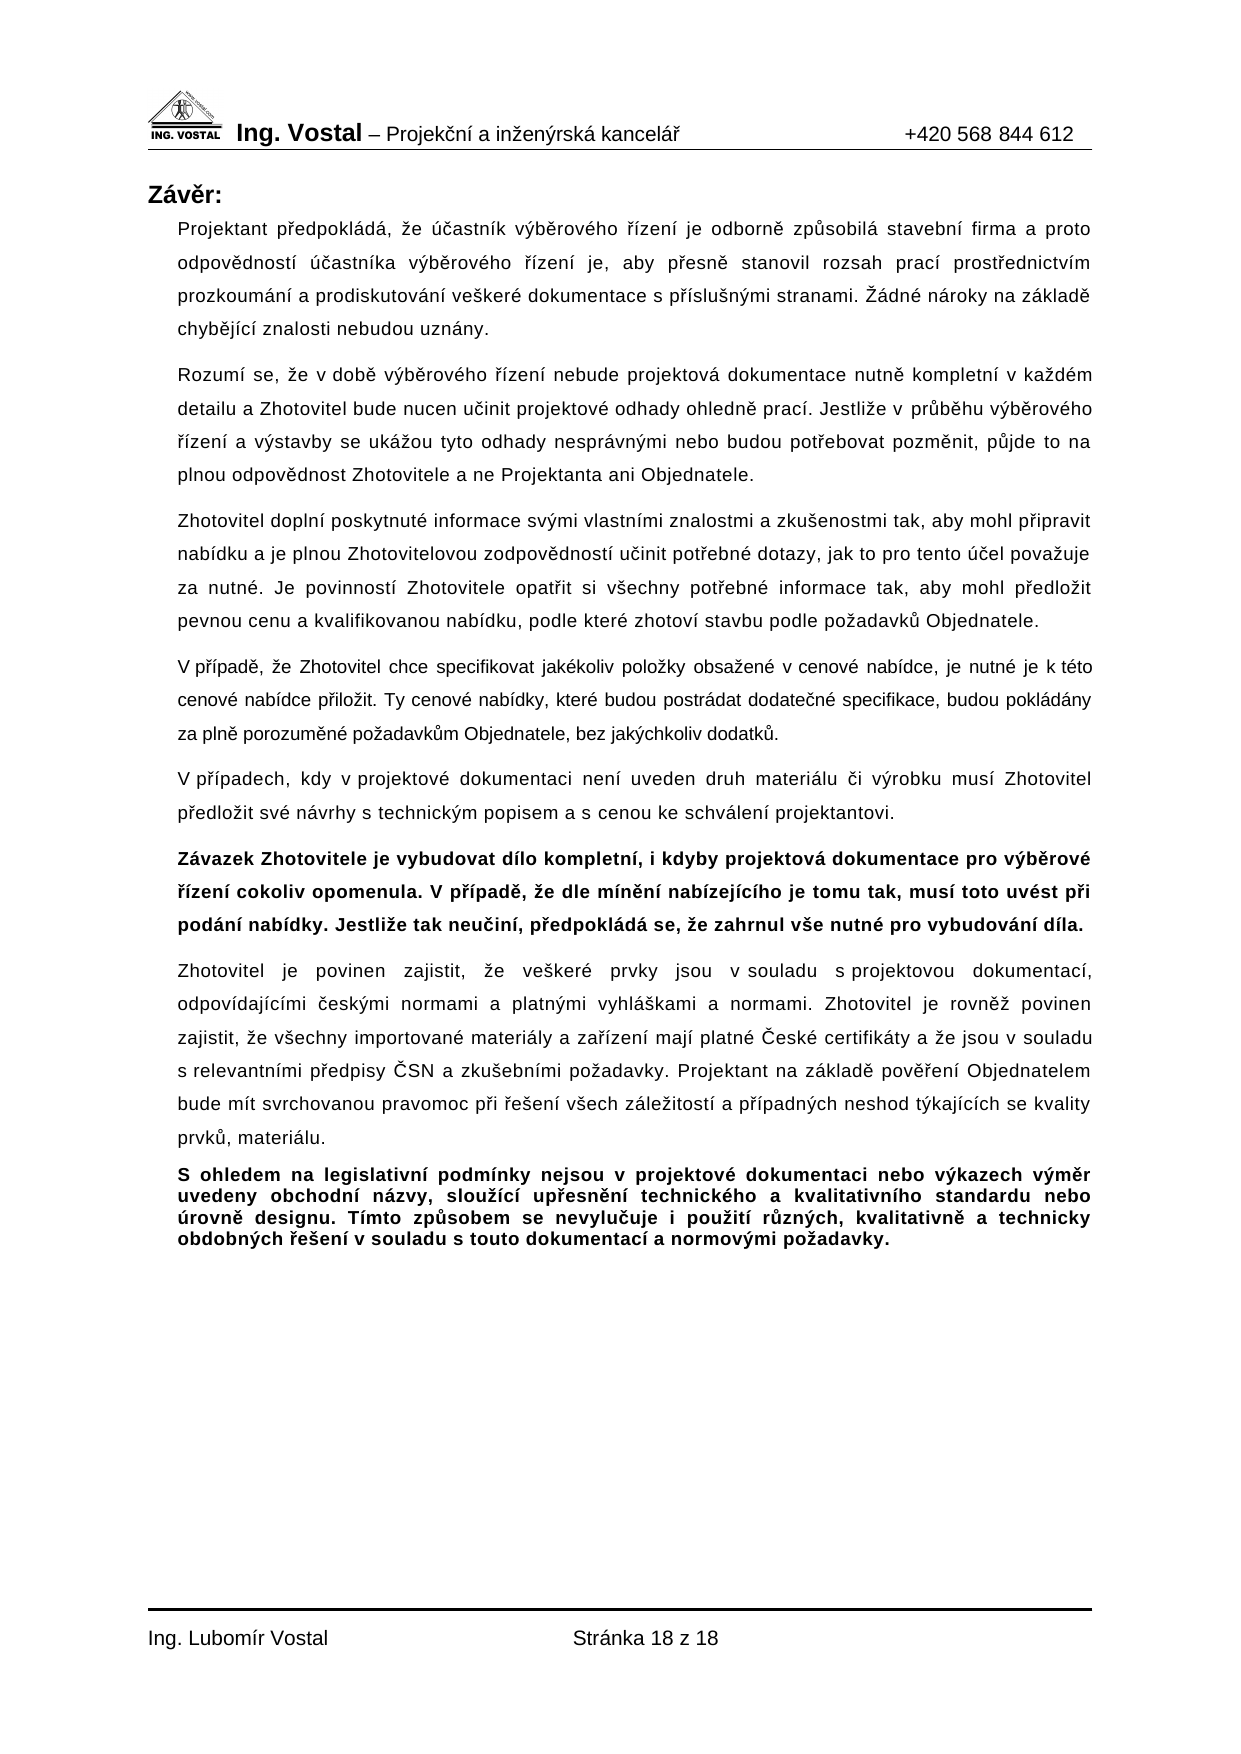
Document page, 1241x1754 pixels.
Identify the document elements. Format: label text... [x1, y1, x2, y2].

text Závazek Zhotovitele je vybudovat dílo kompletní, i kdyby projektová dokumentace pro výběrové řízení cokoliv opomenula. V případě, že dle mínění nabízejícího je tomu tak, musí toto uvést při podání nabídky. Jestliže tak neučiní, předpokládá se, že zahrnul vše nutné pro vybudování díla. [177, 838, 1092, 938]
text Závěr: [148, 180, 1092, 209]
text Zhotovitel doplní poskytnuté informace svými vlastními znalostmi a zkušenostmi tak, aby mohl připravit nabídku a je plnou Zhotovitelovou zodpovědností učinit potřebné dotazy, jak to pro tento účel považuje za nutné. Je povinností Zhotovitele opatřit si všechny potřebné informace tak, aby mohl předložit pevnou cenu a kvalifikovanou nabídku, podle které zhotoví stavbu podle požadavků Objednatele. [177, 501, 1092, 634]
text Projektant předpokládá, že účastník výběrového řízení je odborně způsobilá stavební firma a proto odpovědností účastníka výběrového řízení je, aby přesně stanovil rozsah prací prostřednictvím prozkoumání a prodiskutování veškeré dokumentace s příslušnými stranami. Žádné nároky na základě chybějící znalosti nebudou uznány. [177, 209, 1092, 342]
text Zhotovitel je povinen zajistit, že veškeré prvky jsou v souladu s projektovou dokumentací, odpovídajícími českými normami a platnými vyhláškami a normami. Zhotovitel je rovněž povinen zajistit, že všechny importované materiály a zařízení mají platné České certifikáty a že jsou v souladu s relevantními předpisy ČSN a zkušebními požadavky. Projektant na základě pověření Objednatelem bude mít svrchovanou pravomoc při řešení všech záležitostí a případných neshod týkajících se kvality prvků, materiálu. [177, 951, 1092, 1151]
picture [147, 88, 224, 142]
text V případě, že Zhotovitel chce specifikovat jakékoliv položky obsažené v cenové nabídce, je nutné je k této cenové nabídce přiložit. Ty cenové nabídky, které budou postrádat dodatečné specifikace, budou pokládány za plně porozuměné požadavkům Objednatele, bez jakýchkoliv dodatků. [177, 647, 1092, 747]
text V případech, kdy v projektové dokumentaci není uveden druh materiálu či výrobku musí Zhotovitel předložit své návrhy s technickým popisem a s cenou ke schválení projektantovi. [177, 759, 1092, 826]
text S ohledem na legislativní podmínky nejsou v projektové dokumentaci nebo výkazech výměr uvedeny obchodní názvy, sloužící upřesnění technického a kvalitativního standardu nebo úrovně designu. Tímto způsobem se nevylučuje i použití různých, kvalitativně a technicky obdobných řešení v souladu s touto dokumentací a normovými požadavky. [177, 1163, 1092, 1249]
text Rozumí se, že v době výběrového řízení nebude projektová dokumentace nutně kompletní v každém detailu a Zhotovitel bude nucen učinit projektové odhady ohledně prací. Jestliže v průběhu výběrového řízení a výstavby se ukážou tyto odhady nesprávnými nebo budou potřebovat pozměnit, půjde to na plnou odpovědnost Zhotovitele a ne Projektanta ani Objednatele. [177, 355, 1092, 488]
